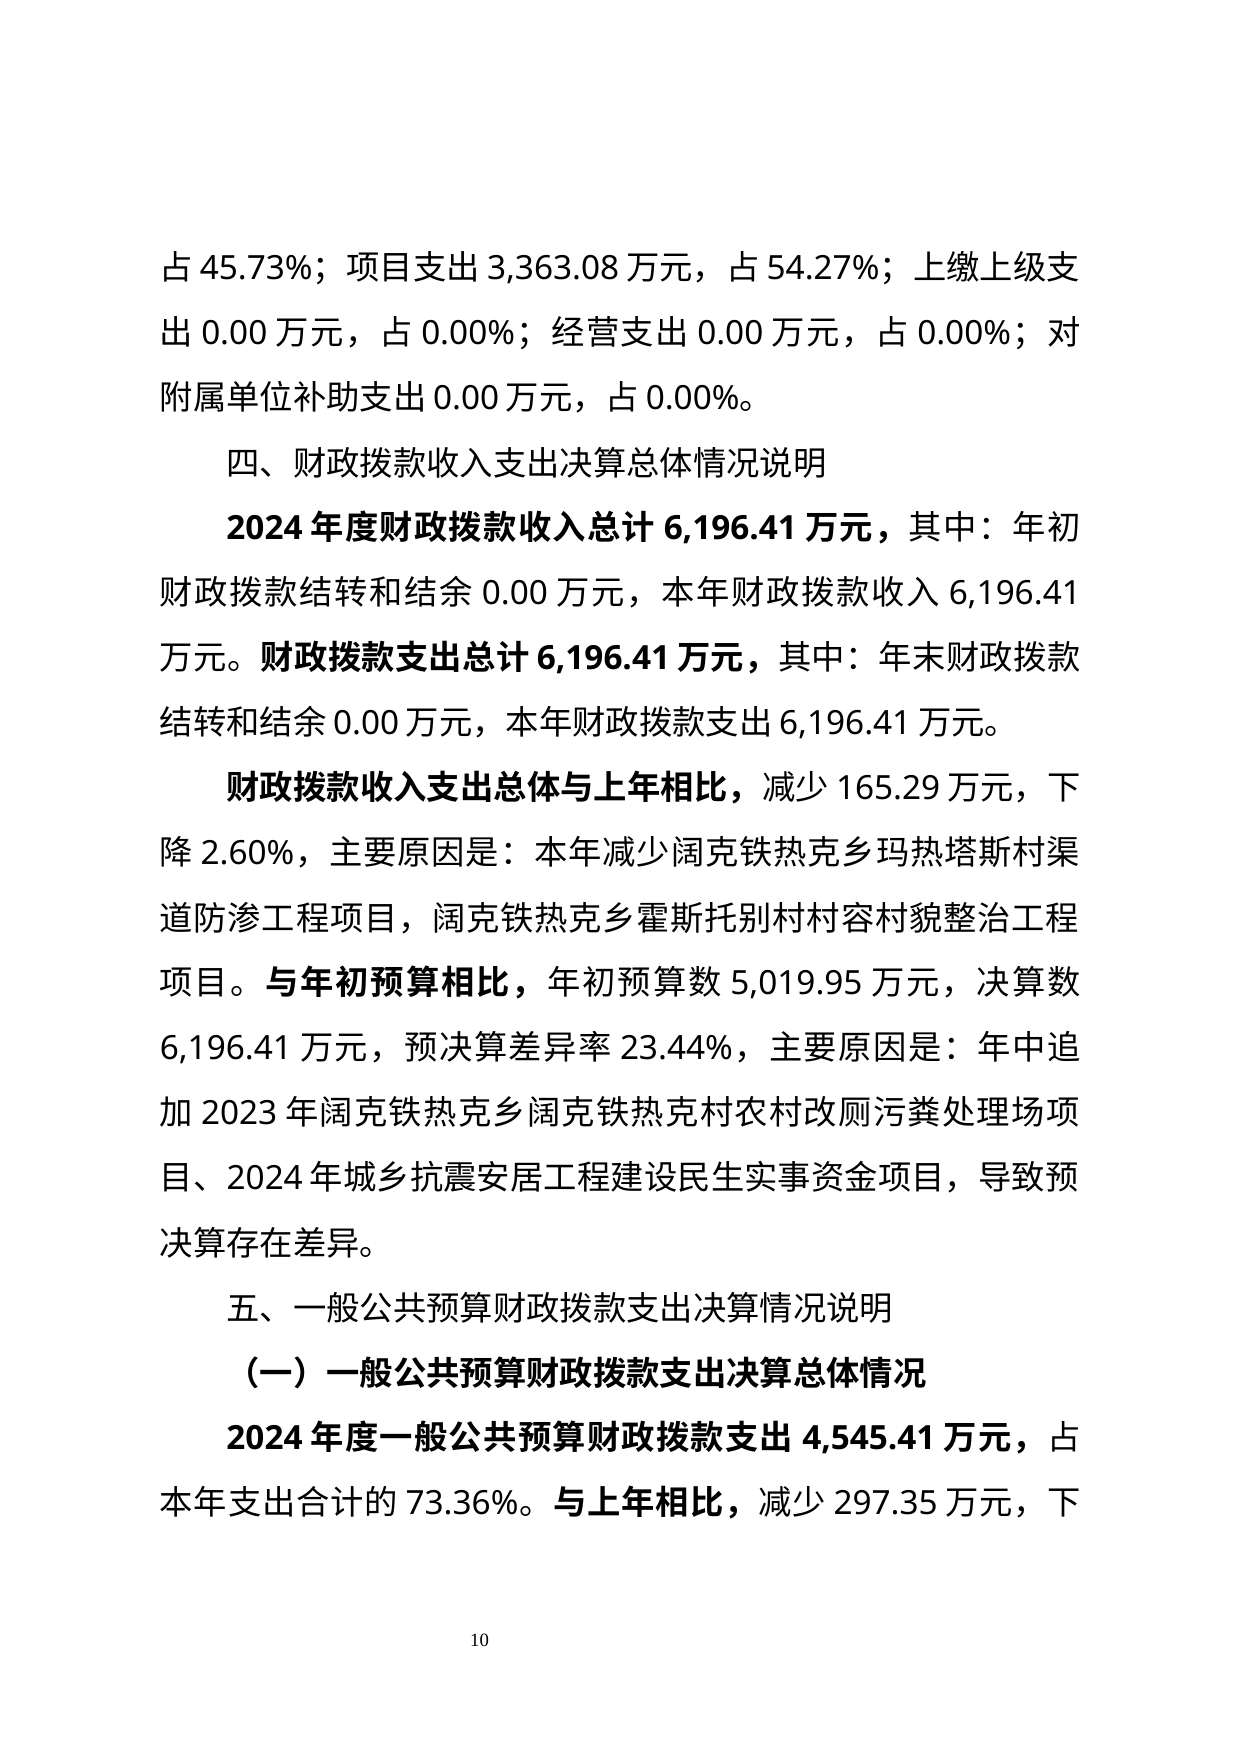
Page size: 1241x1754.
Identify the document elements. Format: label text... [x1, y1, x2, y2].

text 2024年度财政拨款收入总计6,196.41万元，其中：年初财政拨款结转和结余0.00万元，本年财政拨款收入6,196.41万元。财政拨款支出总计6,196.41万元，其中：年末财政拨款结转和结余0.00万元，本年财政拨款支出6,196.41万元。 [159, 493, 1081, 753]
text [159, 1403, 1081, 1533]
text 四、财政拨款收入支出决算总体情况说明 [159, 428, 1081, 493]
text （一）一般公共预算财政拨款支出决算总体情况 [159, 1338, 1081, 1403]
text 五、一般公共预算财政拨款支出决算情况说明 [159, 1273, 1081, 1338]
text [159, 233, 1081, 428]
text 财政拨款收入支出总体与上年相比，减少165.29万元，下降2.60%，主要原因是：本年减少阔克铁热克乡玛热塔斯村渠道防渗工程项目，阔克铁热克乡霍斯托别村村容村貌整治工程项目。与年初预算相比，年初预算数5,019.95万元，决算数6,196.41万元，预决算差异率23.44%，主要原因是：年中追加2023年阔克铁热克乡阔克铁热克村农村改厕污粪处理场项目、2024年城乡抗震安居工程建设民生实事资金项目，导致预决算存在差异。 [159, 753, 1081, 1273]
